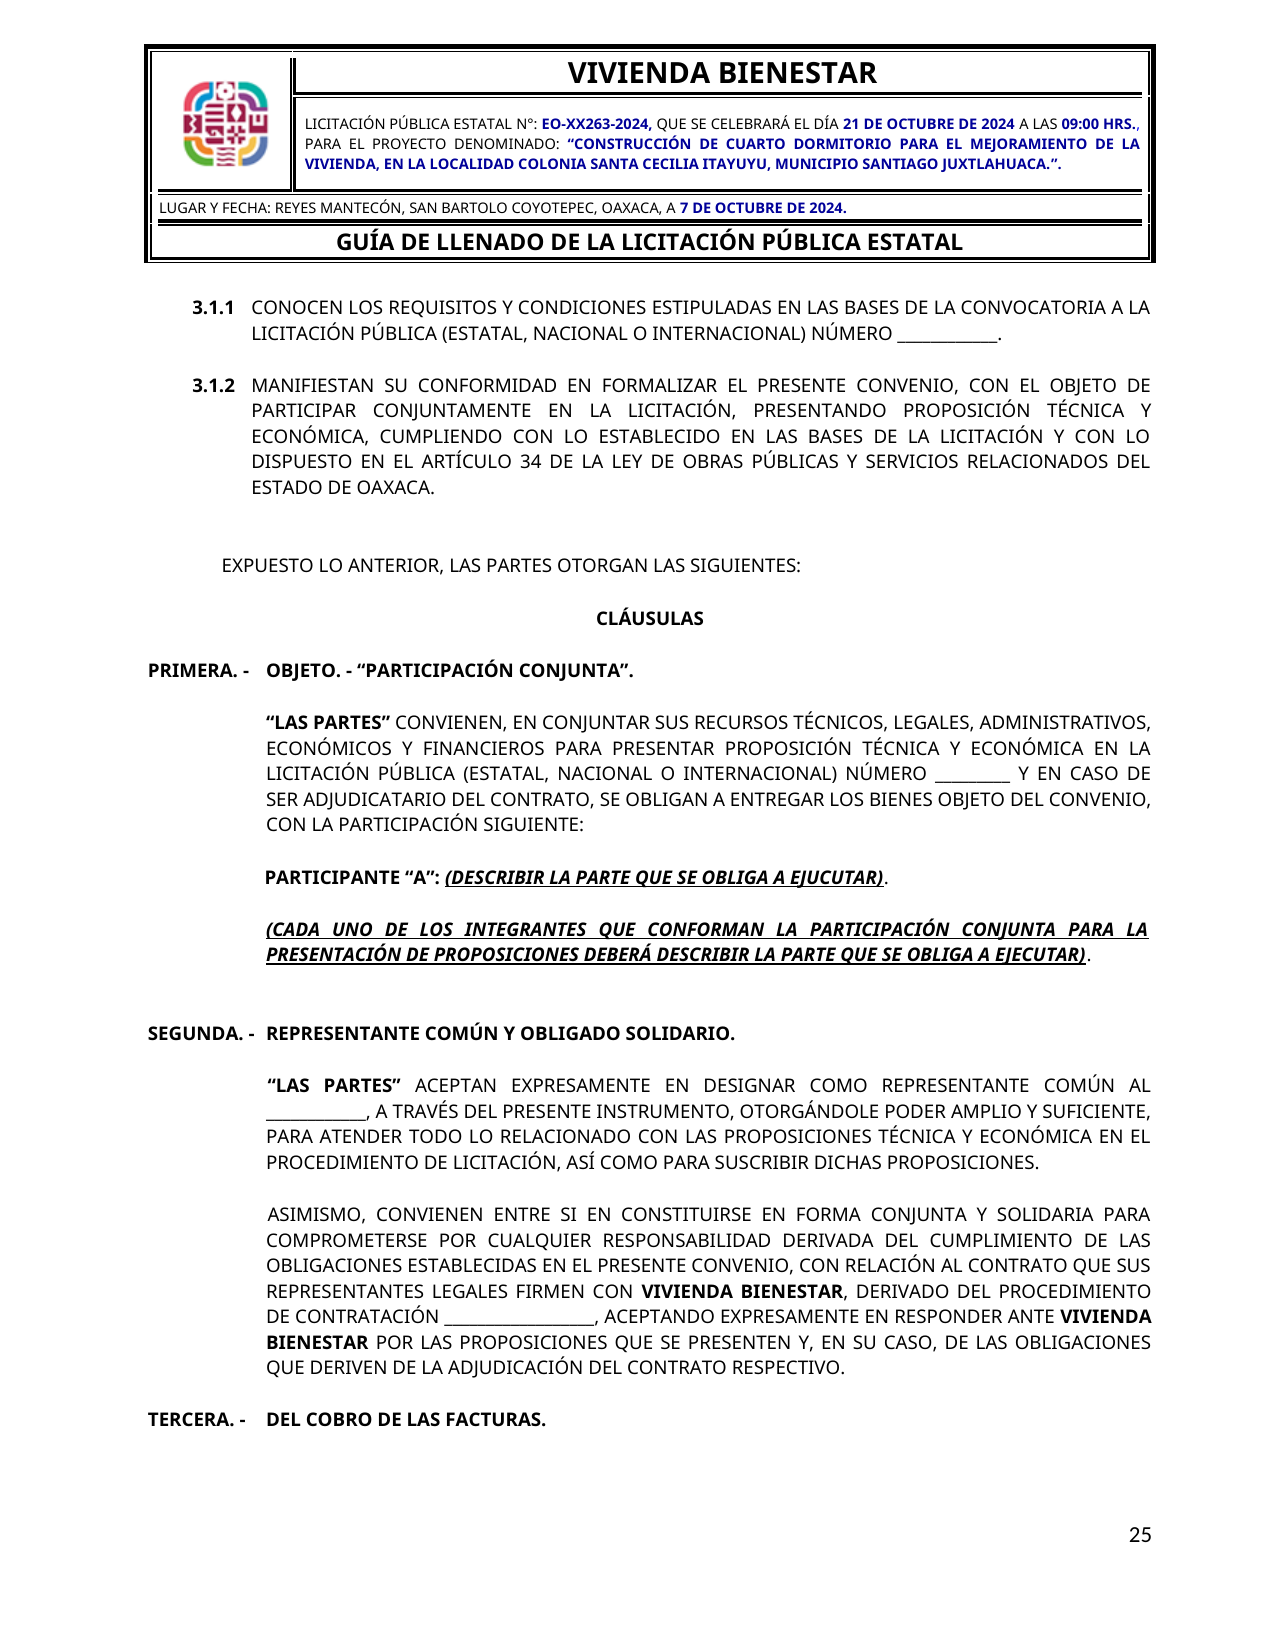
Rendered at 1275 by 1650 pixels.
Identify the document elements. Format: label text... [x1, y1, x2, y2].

text “LAS PARTES” CONVIENEN, EN CONJUNTAR SUS RECURSOS TÉCNICOS, LEGALES, ADMINISTRATIVOS, ECONÓMICOS Y FINANCIEROS PARA PRESENTAR PROPOSICIÓN TÉCNICA Y ECONÓMICA EN LA LICITACIÓN PÚBLICA (ESTATAL, NACIONAL O INTERNACIONAL) NÚMERO _________ Y EN CASO DE SER ADJUDICATARIO DEL CONTRATO, SE OBLIGAN A ENTREGAR LOS BIENES OBJETO DEL CONVENIO, CON LA PARTICIPACIÓN SIGUIENTE: [266, 709, 1152, 837]
text “LAS PARTES” ACEPTAN EXPRESAMENTE EN DESIGNAR COMO REPRESENTANTE COMÚN AL ____________, A TRAVÉS DEL PRESENTE INSTRUMENTO, OTORGÁNDOLE PODER AMPLIO Y SUFICIENTE, PARA ATENDER TODO LO RELACIONADO CON LAS PROPOSICIONES TÉCNICA Y ECONÓMICA EN EL PROCEDIMIENTO DE LICITACIÓN, ASÍ COMO PARA SUSCRIBIR DICHAS PROPOSICIONES. [266, 1072, 1152, 1174]
text EXPUESTO LO ANTERIOR, LAS PARTES OTORGAN LAS SIGUIENTES: [221, 553, 1152, 578]
picture [172, 73, 279, 172]
text PRIMERA. - OBJETO. - “PARTICIPACIÓN CONJUNTA”. [148, 657, 1152, 683]
text SEGUNDA. - REPRESENTANTE COMÚN Y OBLIGADO SOLIDARIO. [148, 1020, 1152, 1046]
text ASIMISMO, CONVIENEN ENTRE SI EN CONSTITUIRSE EN FORMA CONJUNTA Y SOLIDARIA PARA COMPROMETERSE POR CUALQUIER RESPONSABILIDAD DERIVADA DEL CUMPLIMIENTO DE LAS OBLIGACIONES ESTABLECIDAS EN EL PRESENTE CONVENIO, CON RELACIÓN AL CONTRATO QUE SUS REPRESENTANTES LEGALES FIRMEN CON VIVIENDA BIENESTAR, DERIVADO DEL PROCEDIMIENTO DE CONTRATACIÓN __________________, ACEPTANDO EXPRESAMENTE EN RESPONDER ANTE VIVIENDA BIENESTAR POR LAS PROPOSICIONES QUE SE PRESENTEN Y, EN SU CASO, DE LAS OBLIGACIONES QUE DERIVEN DE LA ADJUDICACIÓN DEL CONTRATO RESPECTIVO. [266, 1201, 1152, 1380]
text CLÁUSULAS [148, 605, 1152, 631]
text (CADA UNO DE LOS INTEGRANTES QUE CONFORMAN LA PARTICIPACIÓN CONJUNTA PARA LA PRESENTACIÓN DE PROPOSICIONES DEBERÁ DESCRIBIR LA PARTE QUE SE OBLIGA A EJECUTAR). [266, 916, 1152, 967]
text PARTICIPANTE “A”: (DESCRIBIR LA PARTE QUE SE OBLIGA A EJUCUTAR). [264, 864, 1152, 889]
text TERCERA. - DEL COBRO DE LAS FACTURAS. [148, 1407, 1152, 1432]
text 3.1.2 MANIFIESTAN SU CONFORMIDAD EN FORMALIZAR EL PRESENTE CONVENIO, CON EL OBJETO DE PARTICIPAR CONJUNTAMENTE EN LA LICITACIÓN, PRESENTANDO PROPOSICIÓN TÉCNICA Y ECONÓMICA, CUMPLIENDO CON LO ESTABLECIDO EN LAS BASES DE LA LICITACIÓN Y CON LO DISPUESTO EN EL ARTÍCULO 34 DE LA LEY DE OBRAS PÚBLICAS Y SERVICIOS RELACIONADOS DEL ESTADO DE OAXACA. [192, 372, 1152, 500]
list CONOCEN LOS REQUISITOS Y CONDICIONES ESTIPULADAS EN LAS BASES DE LA CONVOCATORIA A LA LICITACIÓN PÚBLICA (ESTATAL, NACIONAL O INTERNACIONAL) NÚMERO ____________. [192, 294, 1152, 345]
